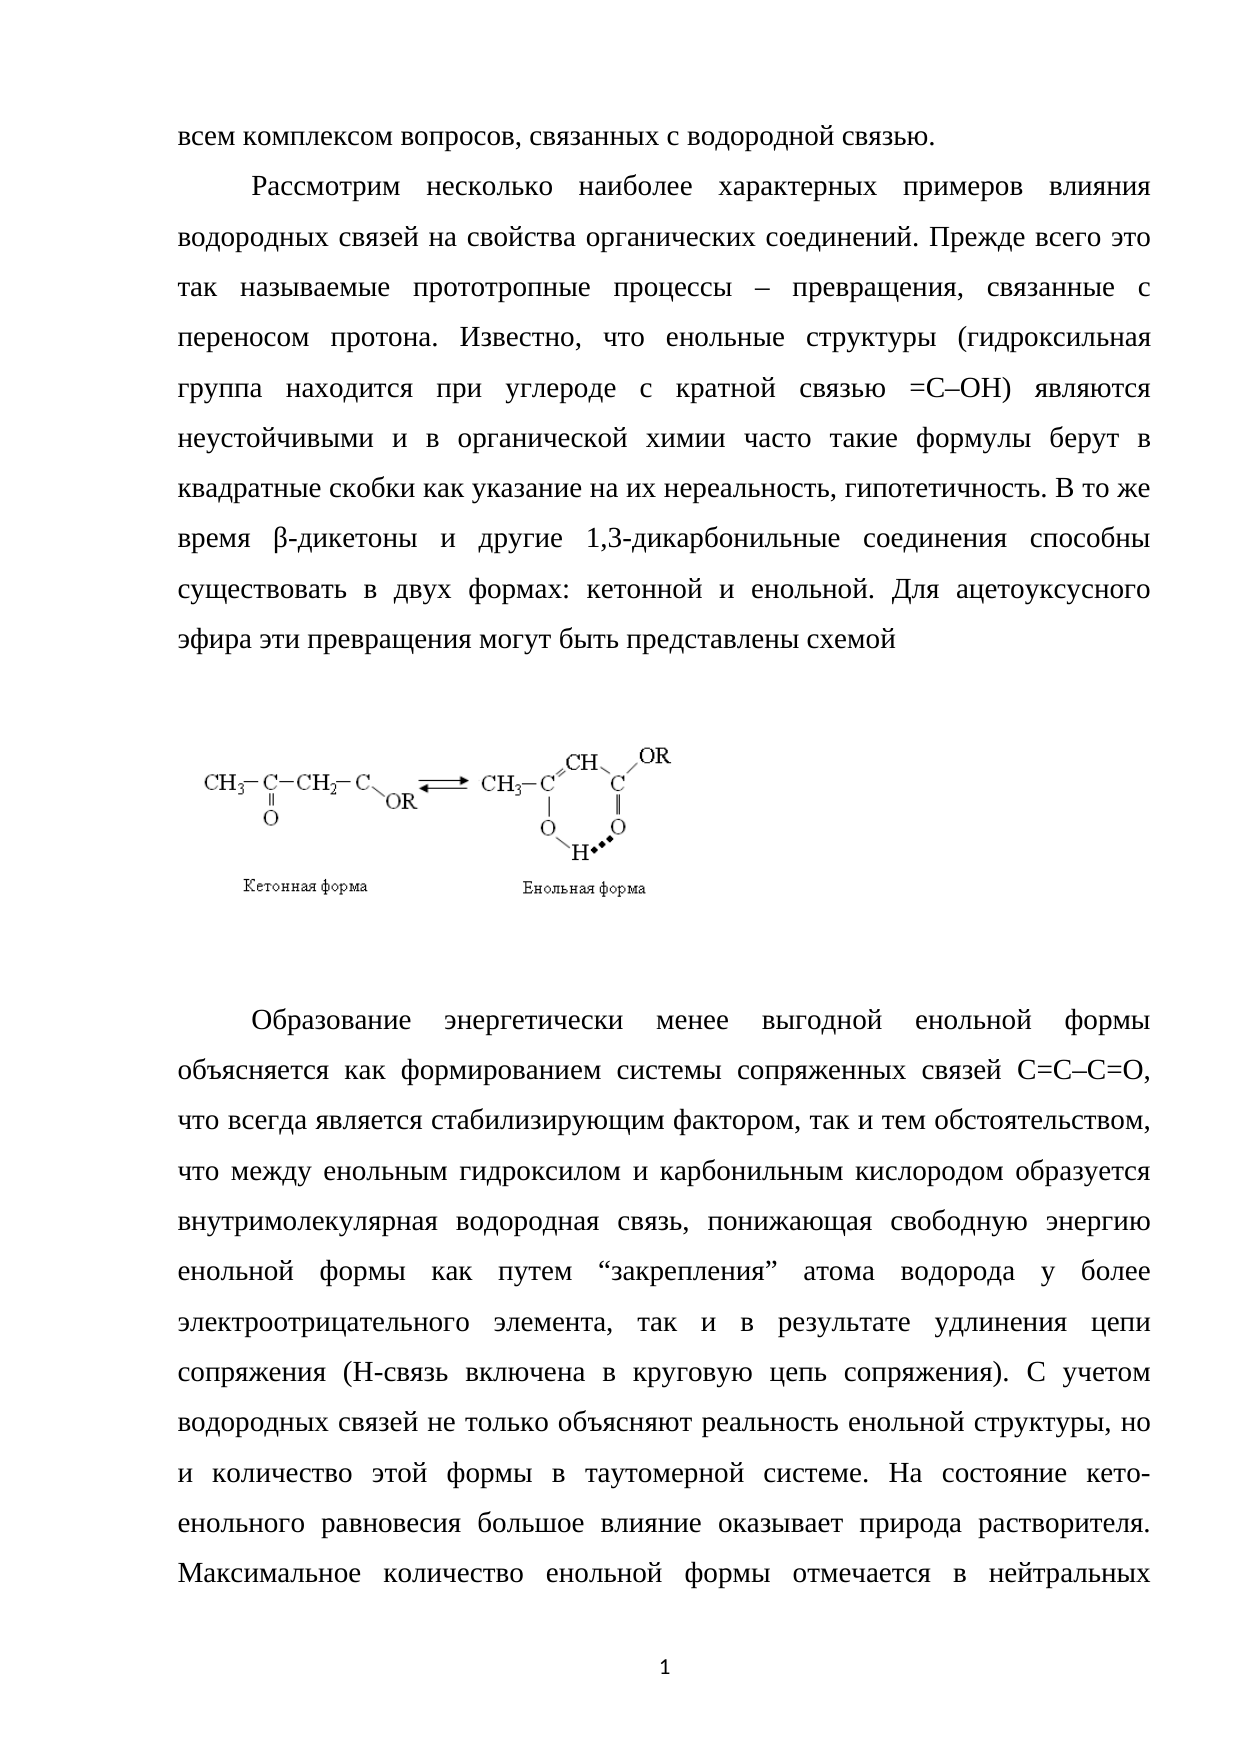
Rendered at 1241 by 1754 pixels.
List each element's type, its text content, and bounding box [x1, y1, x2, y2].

picture [177, 721, 739, 938]
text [177, 118, 1152, 152]
text Рассмотрим несколько наиболее характерных примеров влияния водородных связей на свойства органических соединений. Прежде всего это так называемые прототропные процессы – превращения, связанные с переносом протона. Известно, что енольные структуры (гидроксильная группа находится при углероде с кратной связью =С–ОН) являются неустойчивыми и в органической химии часто такие формулы берут в квадратные скобки как указание на их нереальность, гипотетичность. В то же время β-дикетоны и другие 1,3-дикарбонильные соединения способны существовать в двух формах: кетонной и енольной. Для ацетоуксусного эфира эти превращения могут быть представлены схемой [177, 168, 1152, 655]
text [177, 1002, 1152, 1589]
